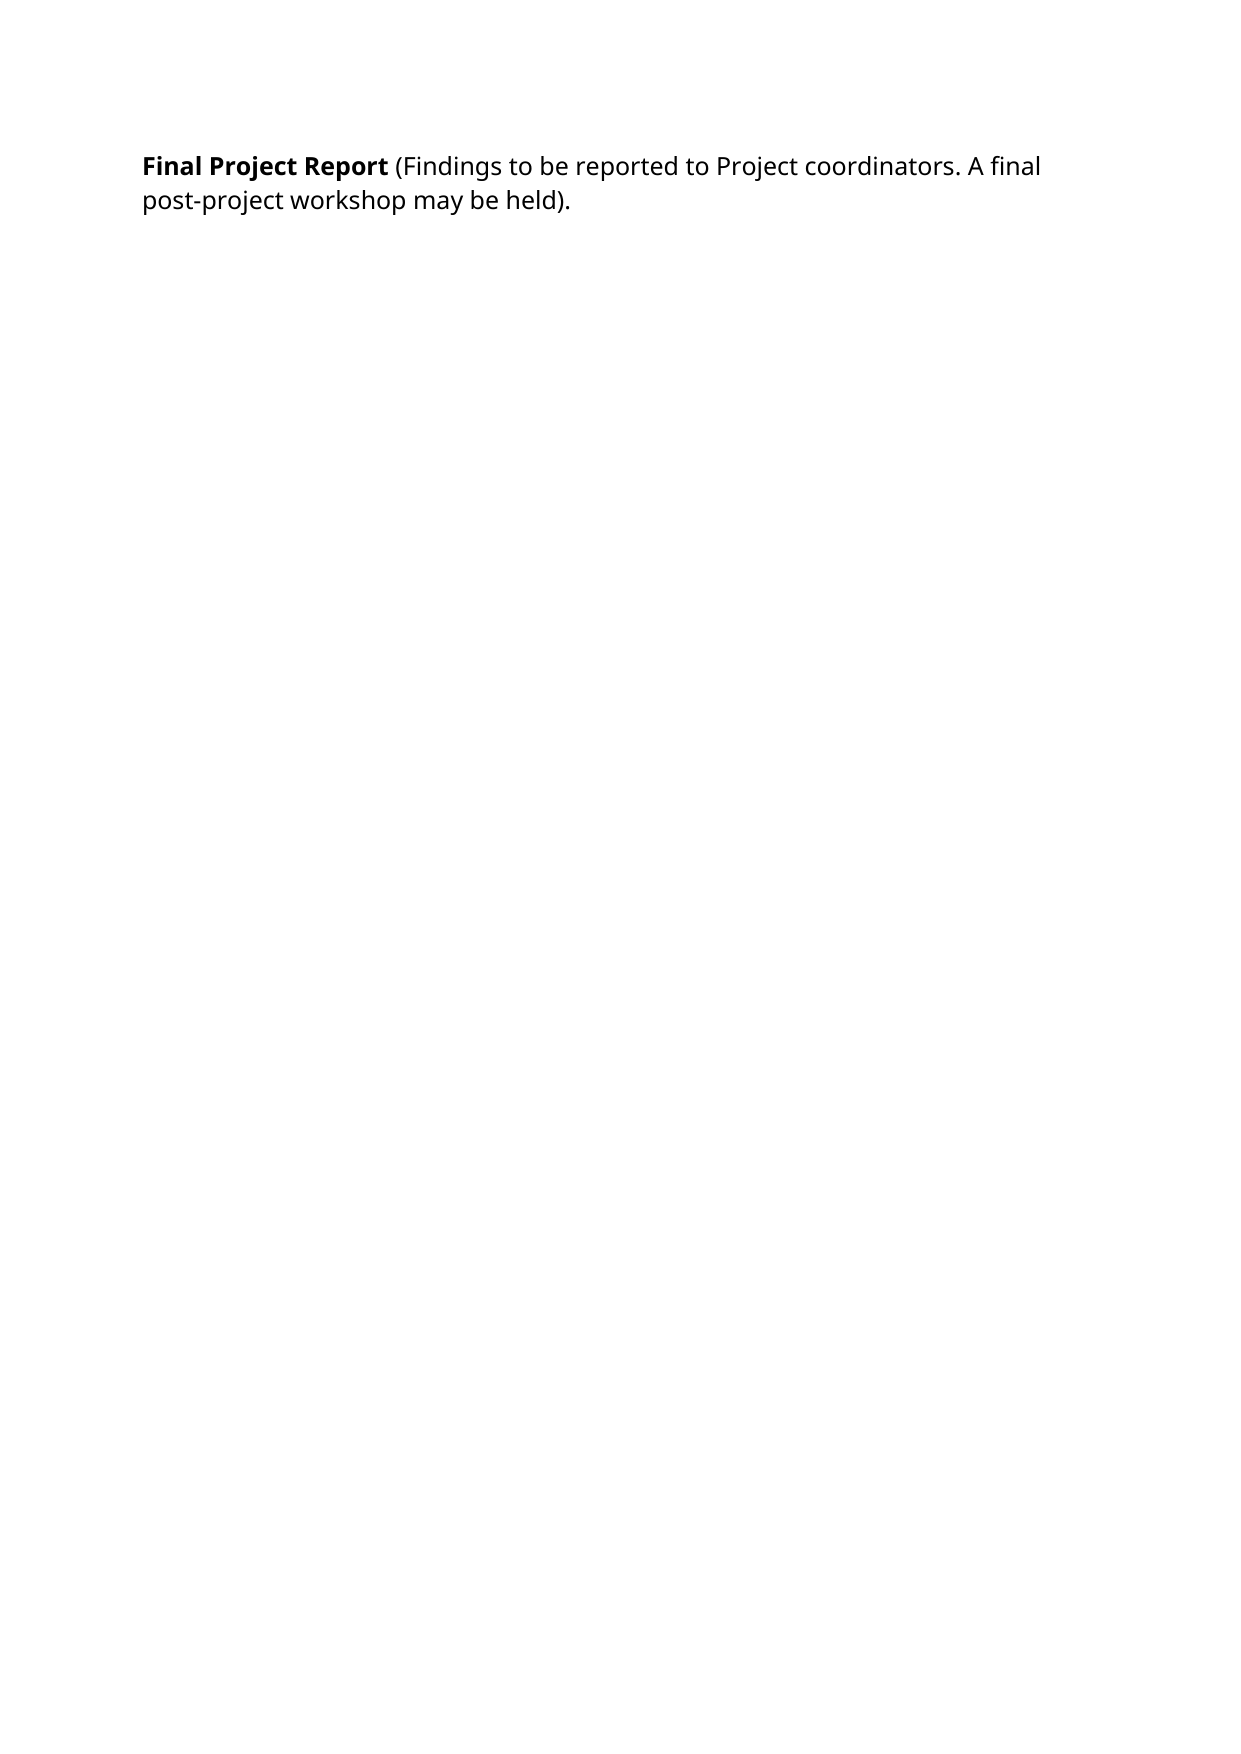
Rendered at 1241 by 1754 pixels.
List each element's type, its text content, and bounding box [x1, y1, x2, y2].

text Final Project Report (Findings to be reported to Project coordinators. A final post-project workshop may be held). [142, 149, 1098, 217]
